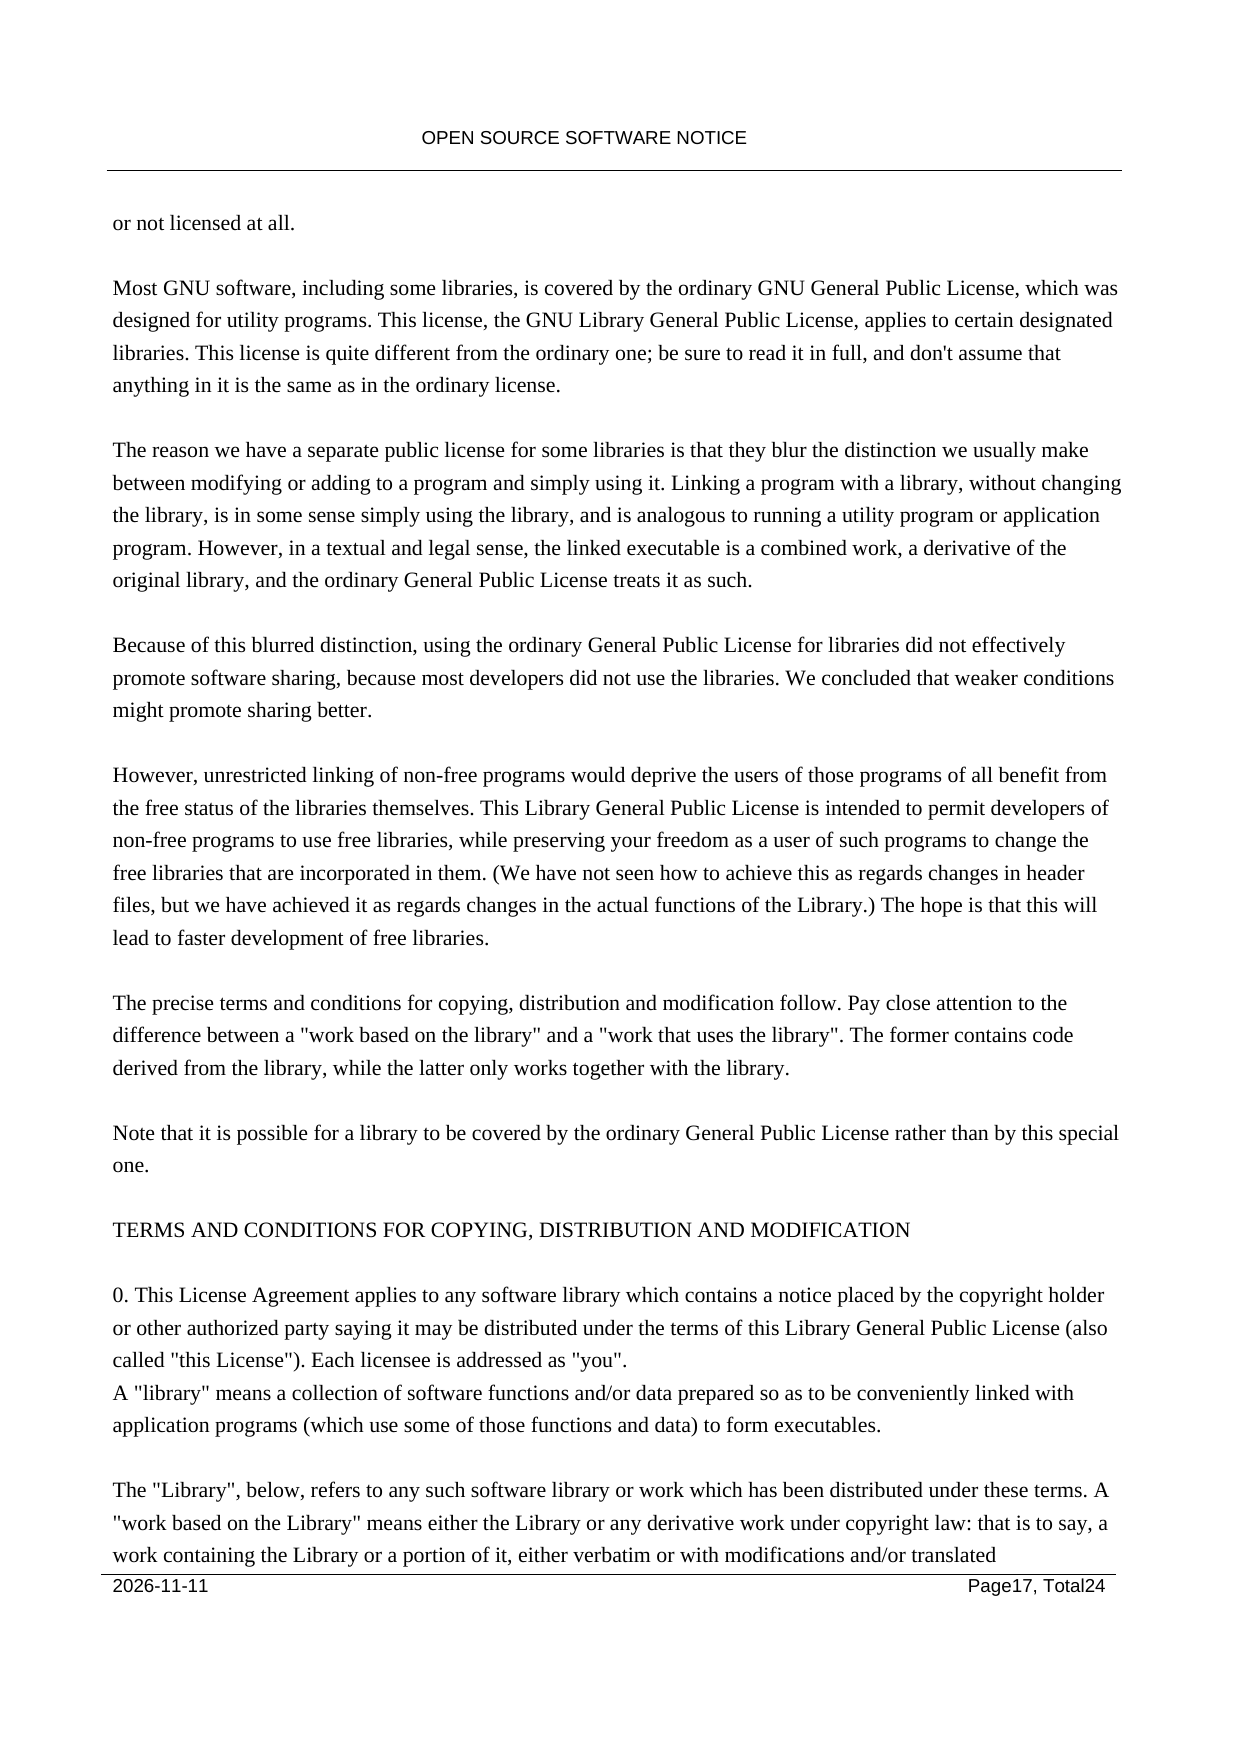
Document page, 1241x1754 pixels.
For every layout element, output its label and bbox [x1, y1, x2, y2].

text [112, 206, 1128, 1571]
